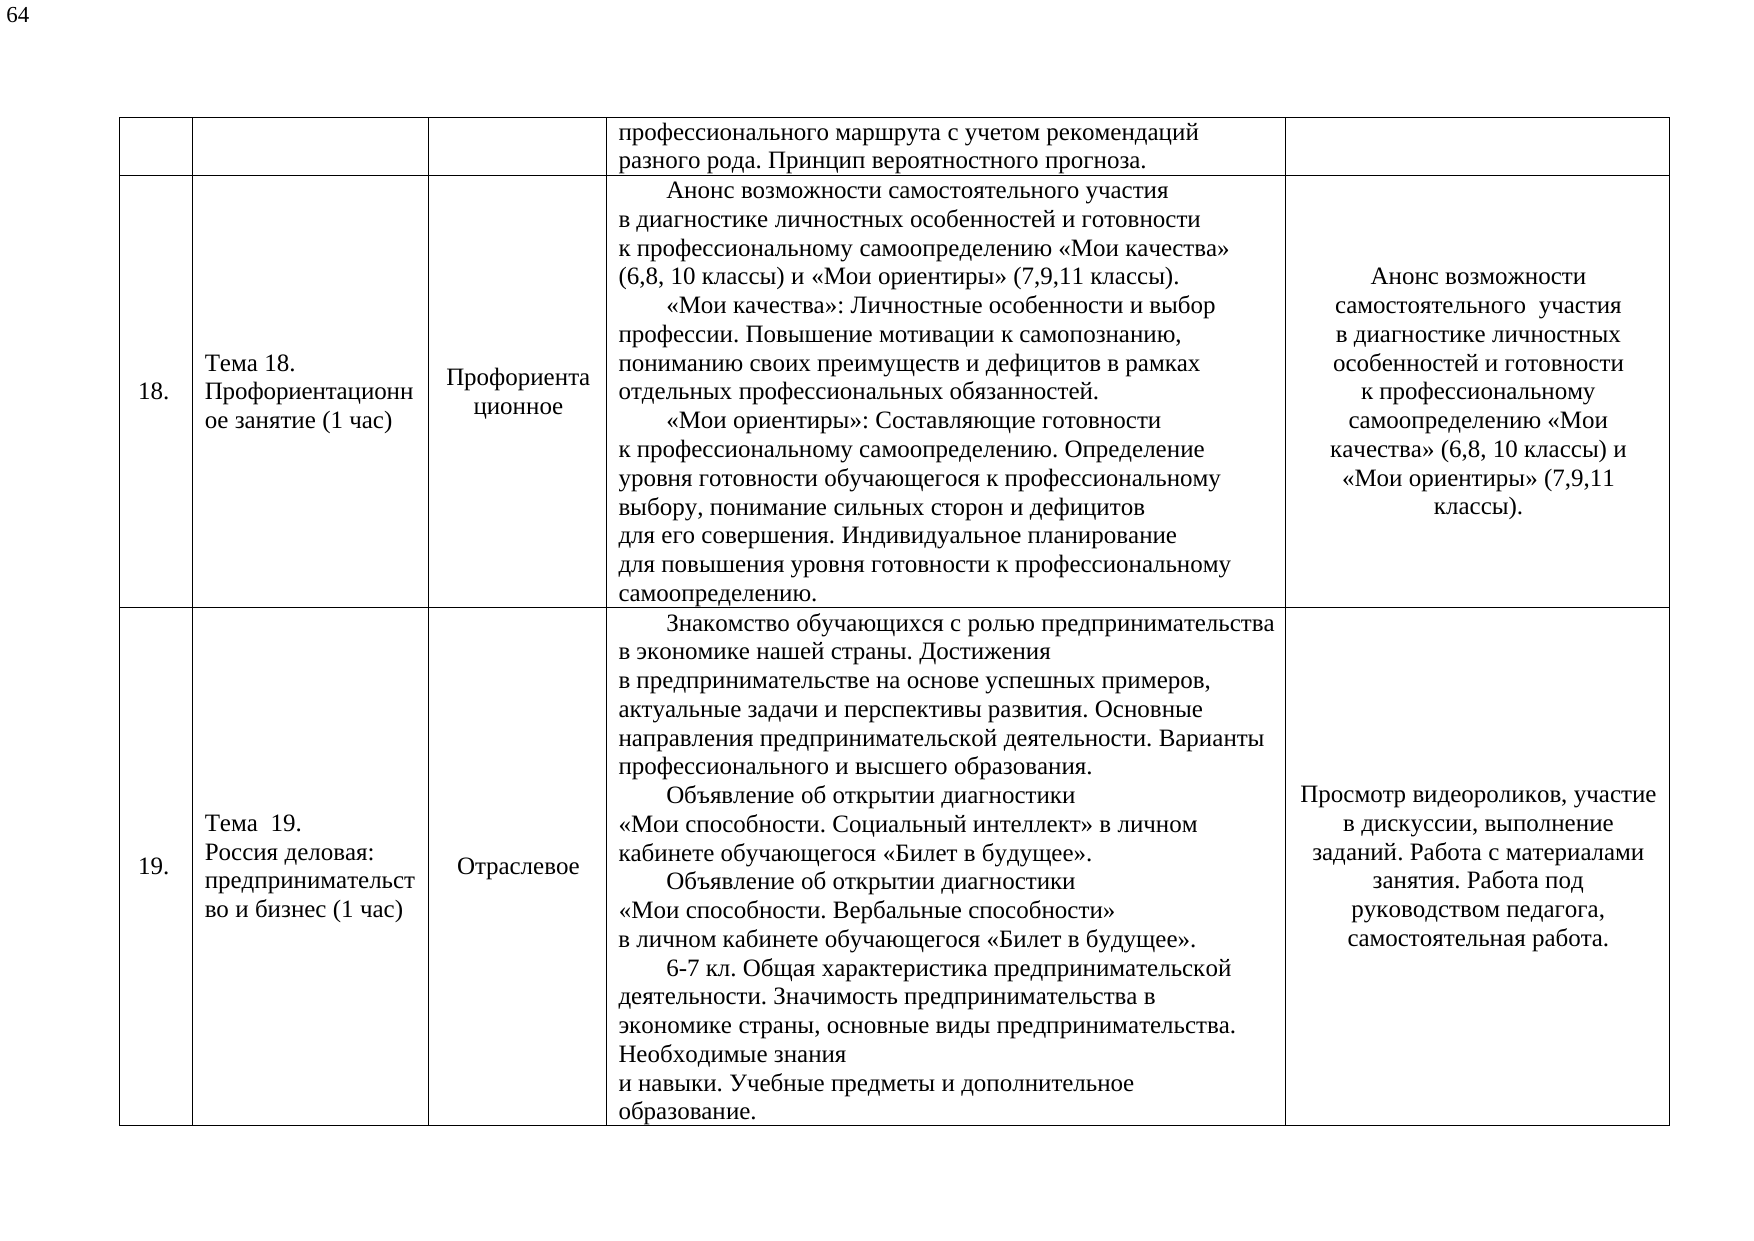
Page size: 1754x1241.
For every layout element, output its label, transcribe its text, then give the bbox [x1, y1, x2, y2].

table_cell 19. [120, 608, 192, 1125]
table_cell Анонс возможности самостоятельного участия в диагностике личностных особенностей и готовности к профессиональному самоопределению «Мои качества» (6,8, 10 классы) и «Мои ориентиры» (7,9,11 классы). [1286, 176, 1669, 607]
table_cell Тема 18. Профориентационн ое занятие (1 час) [193, 176, 428, 607]
table_cell Просмотр видеороликов, участие в дискуссии, выполнение заданий. Работа с материалами занятия. Работа под руководством педагога, самостоятельная работа. [1286, 608, 1669, 1125]
table_cell 18. [120, 176, 192, 607]
table_header [1286, 118, 1669, 175]
table_header [429, 118, 606, 175]
table_cell Тема 19. Россия деловая: предпринимательст во и бизнес (1 час) [193, 608, 428, 1125]
table_cell Знакомство обучающихся с ролью предпринимательства в экономике нашей страны. Достижения в предпринимательстве на основе успешных примеров, актуальные задачи и перспективы развития. Основные направления предпринимательской деятельности. Варианты профессионального и высшего образования. Объявление об открытии диагностики «Мои способности. Социальный интеллект» в личном кабинете обучающегося «Билет в будущее». Объявление об открытии диагностики «Мои способности. Вербальные способности» в личном кабинете обучающегося «Билет в будущее». 6-7 кл. Общая характеристика предпринимательской деятельности. Значимость предпринимательства в экономике страны, основные виды предпринимательства. Необходимые знания и навыки. Учебные предметы и дополнительное образование. [607, 608, 1285, 1125]
table_cell Отраслевое [429, 608, 606, 1125]
table_header профессионального маршрута с учетом рекомендаций разного рода. Принцип вероятностного прогноза. [607, 118, 1285, 175]
table_header [120, 118, 192, 175]
table_cell Анонс возможности самостоятельного участия в диагностике личностных особенностей и готовности к профессиональному самоопределению «Мои качества» (6,8, 10 классы) и «Мои ориентиры» (7,9,11 классы). «Мои качества»: Личностные особенности и выбор профессии. Повышение мотивации к самопознанию, пониманию своих преимуществ и дефицитов в рамках отдельных профессиональных обязанностей. «Мои ориентиры»: Составляющие готовности к профессиональному самоопределению. Определение уровня готовности обучающегося к профессиональному выбору, понимание сильных сторон и дефицитов для его совершения. Индивидуальное планирование для повышения уровня готовности к профессиональному самоопределению. [607, 176, 1285, 607]
table_header [193, 118, 428, 175]
table_cell Профориента ционное [429, 176, 606, 607]
